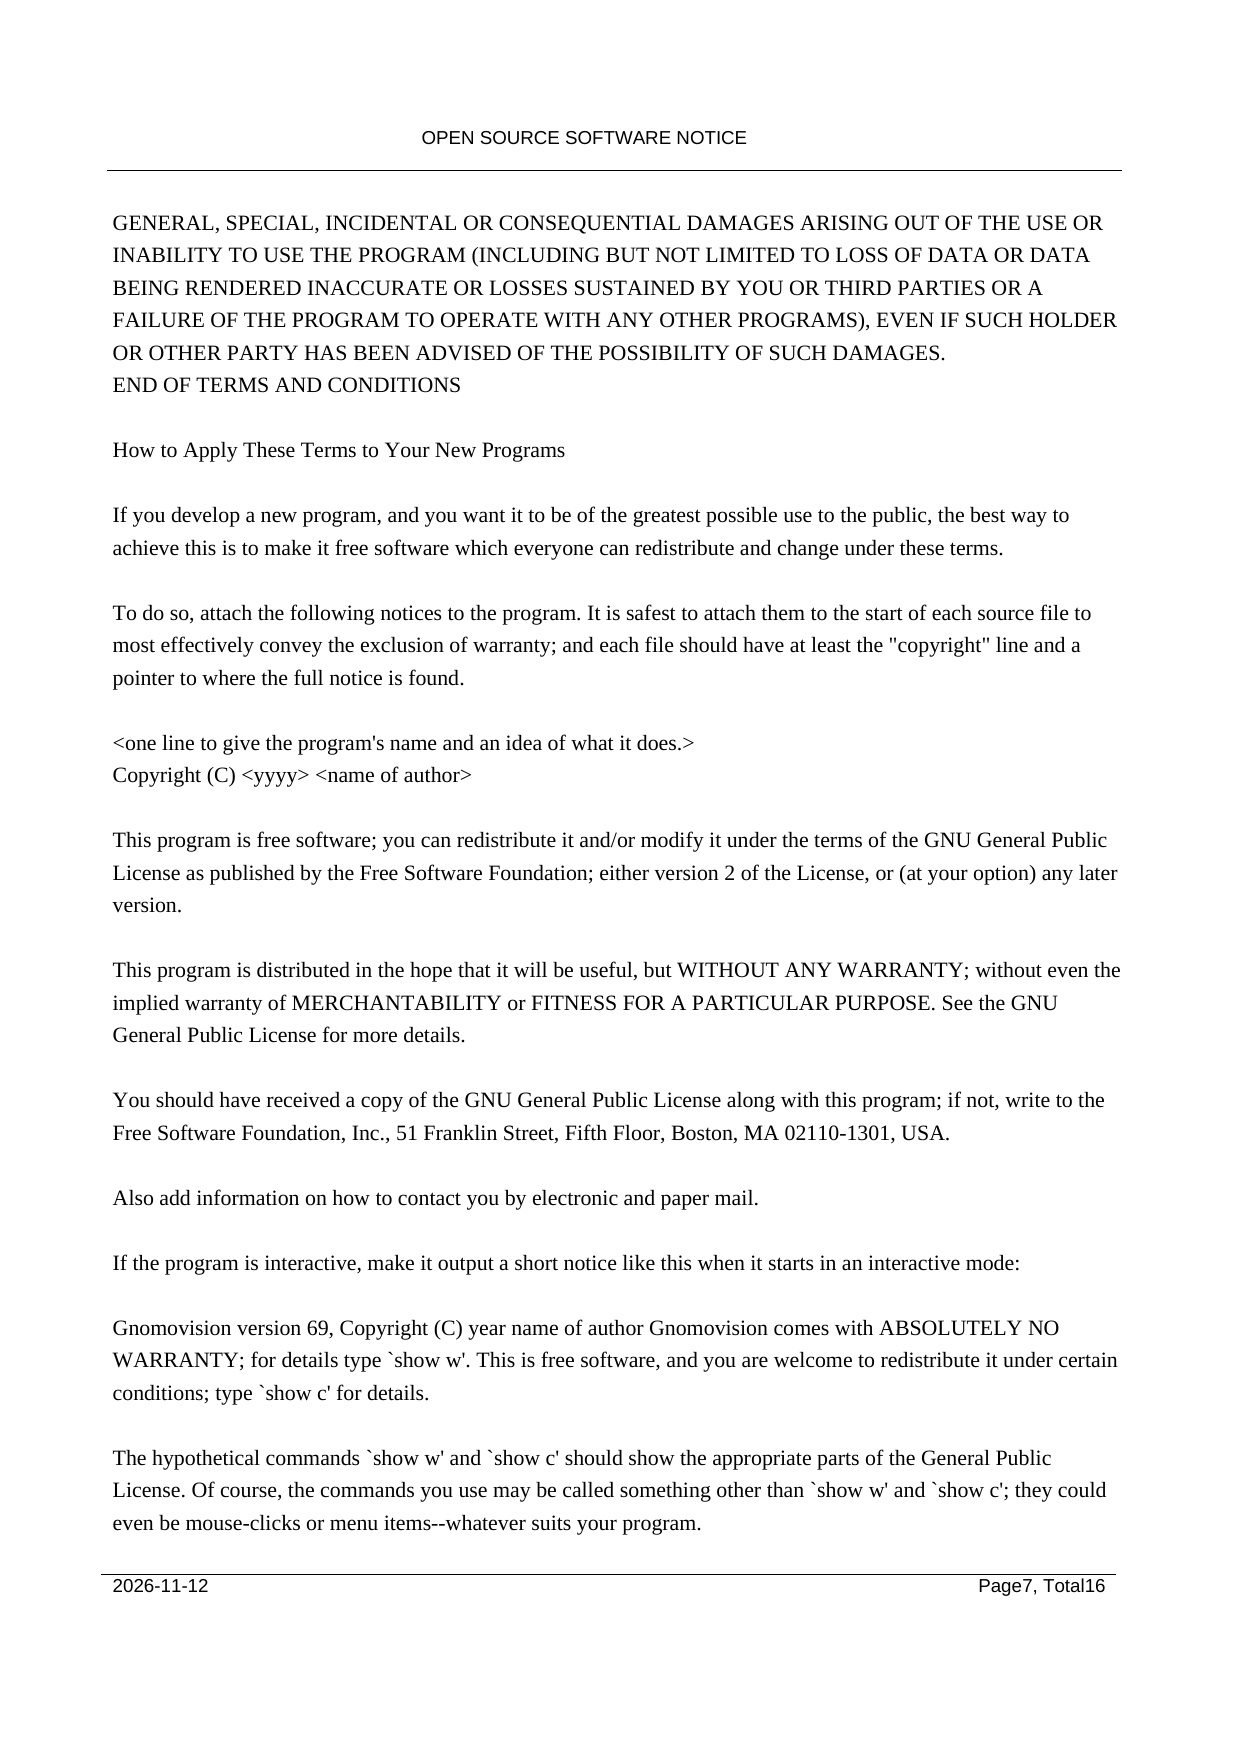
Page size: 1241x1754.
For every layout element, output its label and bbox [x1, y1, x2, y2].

text [112, 206, 1128, 1539]
